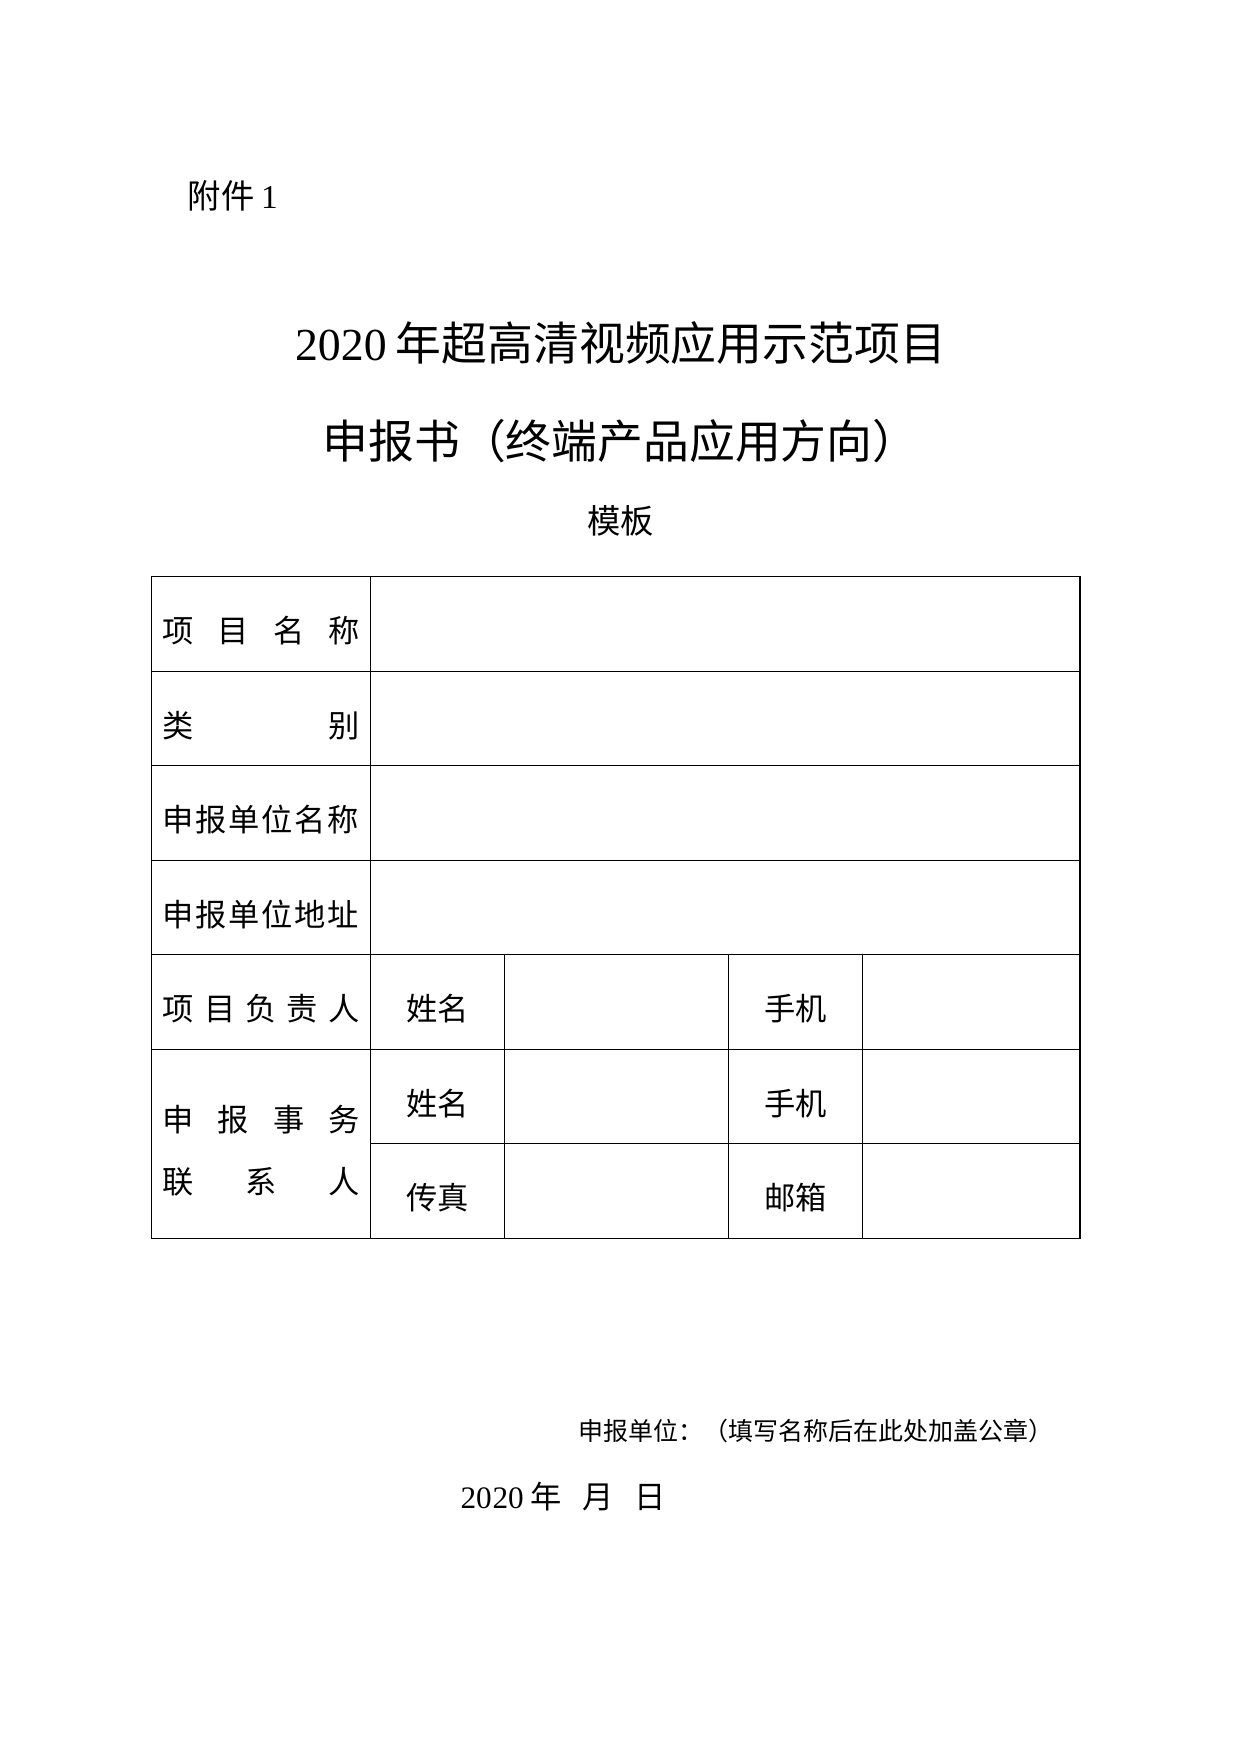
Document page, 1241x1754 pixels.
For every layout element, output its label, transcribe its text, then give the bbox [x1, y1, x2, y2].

table_header 项目名称 [152, 577, 370, 671]
text 申报书（终端产品应用方向） [187, 389, 1053, 487]
table_cell [505, 955, 728, 1049]
table_cell [371, 861, 1079, 954]
table_cell 姓名 [371, 955, 504, 1049]
table_cell 项目负责人 [152, 955, 370, 1049]
table_cell 申报单位名称 [152, 766, 370, 860]
table_cell 手机 [729, 955, 862, 1049]
table_header [371, 577, 1079, 671]
table_cell 申报事务 联系人 [152, 1050, 370, 1238]
table_cell [863, 1050, 1079, 1143]
text 申报单位：（填写名称后在此处加盖公章） [187, 1397, 1053, 1462]
table_cell 申报单位地址 [152, 861, 370, 954]
table_cell 邮箱 [729, 1144, 862, 1238]
table_cell [371, 766, 1079, 860]
table_cell [505, 1144, 728, 1238]
table_cell [863, 1144, 1079, 1238]
text 2020年超高清视频应用示范项目 [187, 292, 1053, 389]
table_cell 类别 [152, 672, 370, 765]
table_cell [371, 672, 1079, 765]
text 模板 [187, 487, 1053, 552]
table_cell 姓名 [371, 1050, 504, 1143]
table_cell [863, 955, 1079, 1049]
table_cell 传真 [371, 1144, 504, 1238]
table_cell [505, 1050, 728, 1143]
table_cell 手机 [729, 1050, 862, 1143]
text 2020年 月 日 [187, 1462, 1053, 1527]
text 附件1 [187, 162, 1053, 227]
